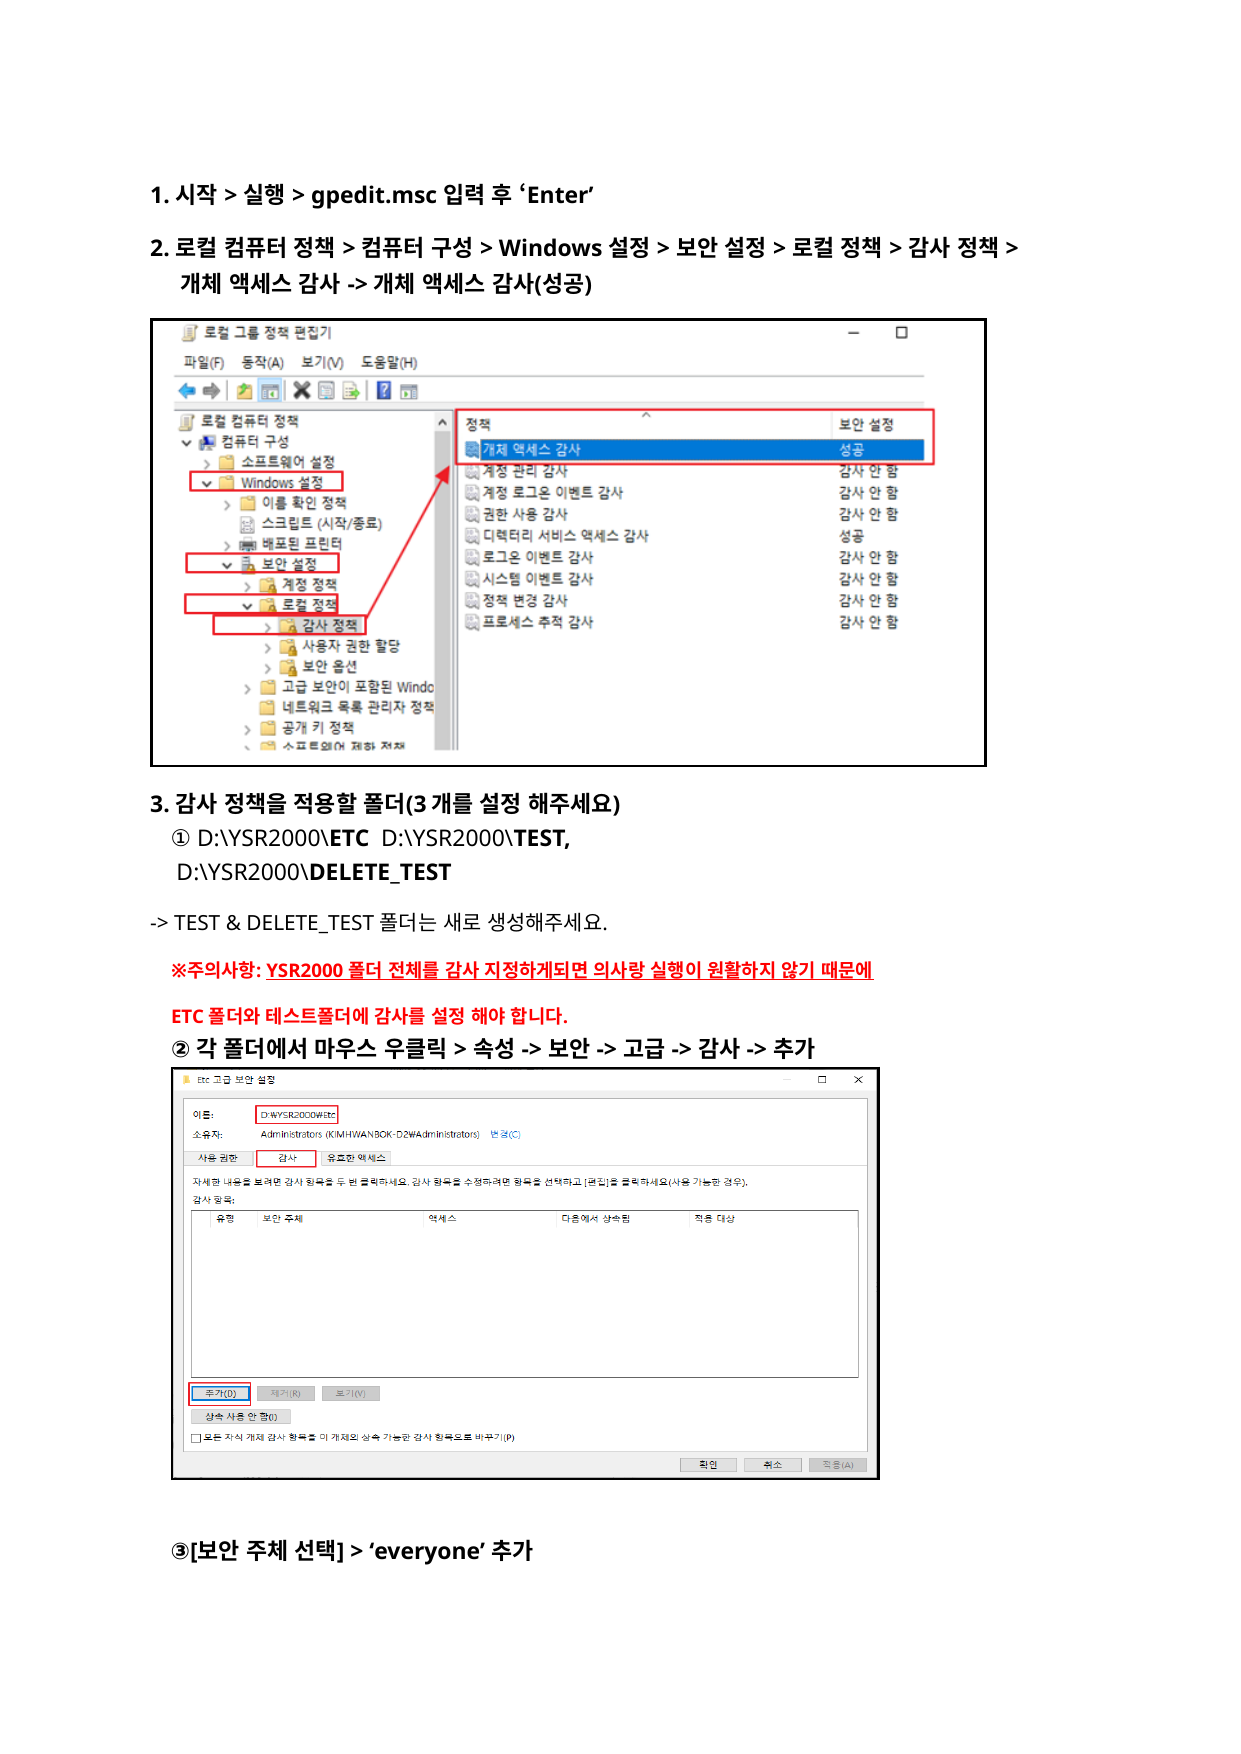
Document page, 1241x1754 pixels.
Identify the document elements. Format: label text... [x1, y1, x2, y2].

picture [153, 321, 984, 765]
picture [173, 1069, 877, 1478]
text -> TEST & DELETE_TEST 폴더는 새로 생성해주세요. [150, 906, 1090, 936]
text ③[보안 주체 선택] > ‘everyone’ 추가 [150, 1499, 1090, 1566]
text 3. 감사 정책을 적용할 폴더(3개를 설정 해주세요) ① D:\YSR2000\ETC D:\YSR2000\TEST, D:\YSR2000\DELETE_TEST [150, 786, 1090, 887]
text ※주의사항: YSR2000 폴더 전체를 감사 지정하게되면 의사랑 실행이 원활하지 않기 때문에 [171, 955, 1090, 983]
text 1. 시작 > 실행 > gpedit.msc 입력 후 ‘Enter’ [150, 177, 1090, 211]
text 2. 로컬 컴퓨터 정책 > 컴퓨터 구성 > Windows 설정 > 보안 설정 > 로컬 정책 > 감사 정책 > 개체 액세스 감사 -> 개체 액세스 감사(성공) [150, 230, 1090, 299]
